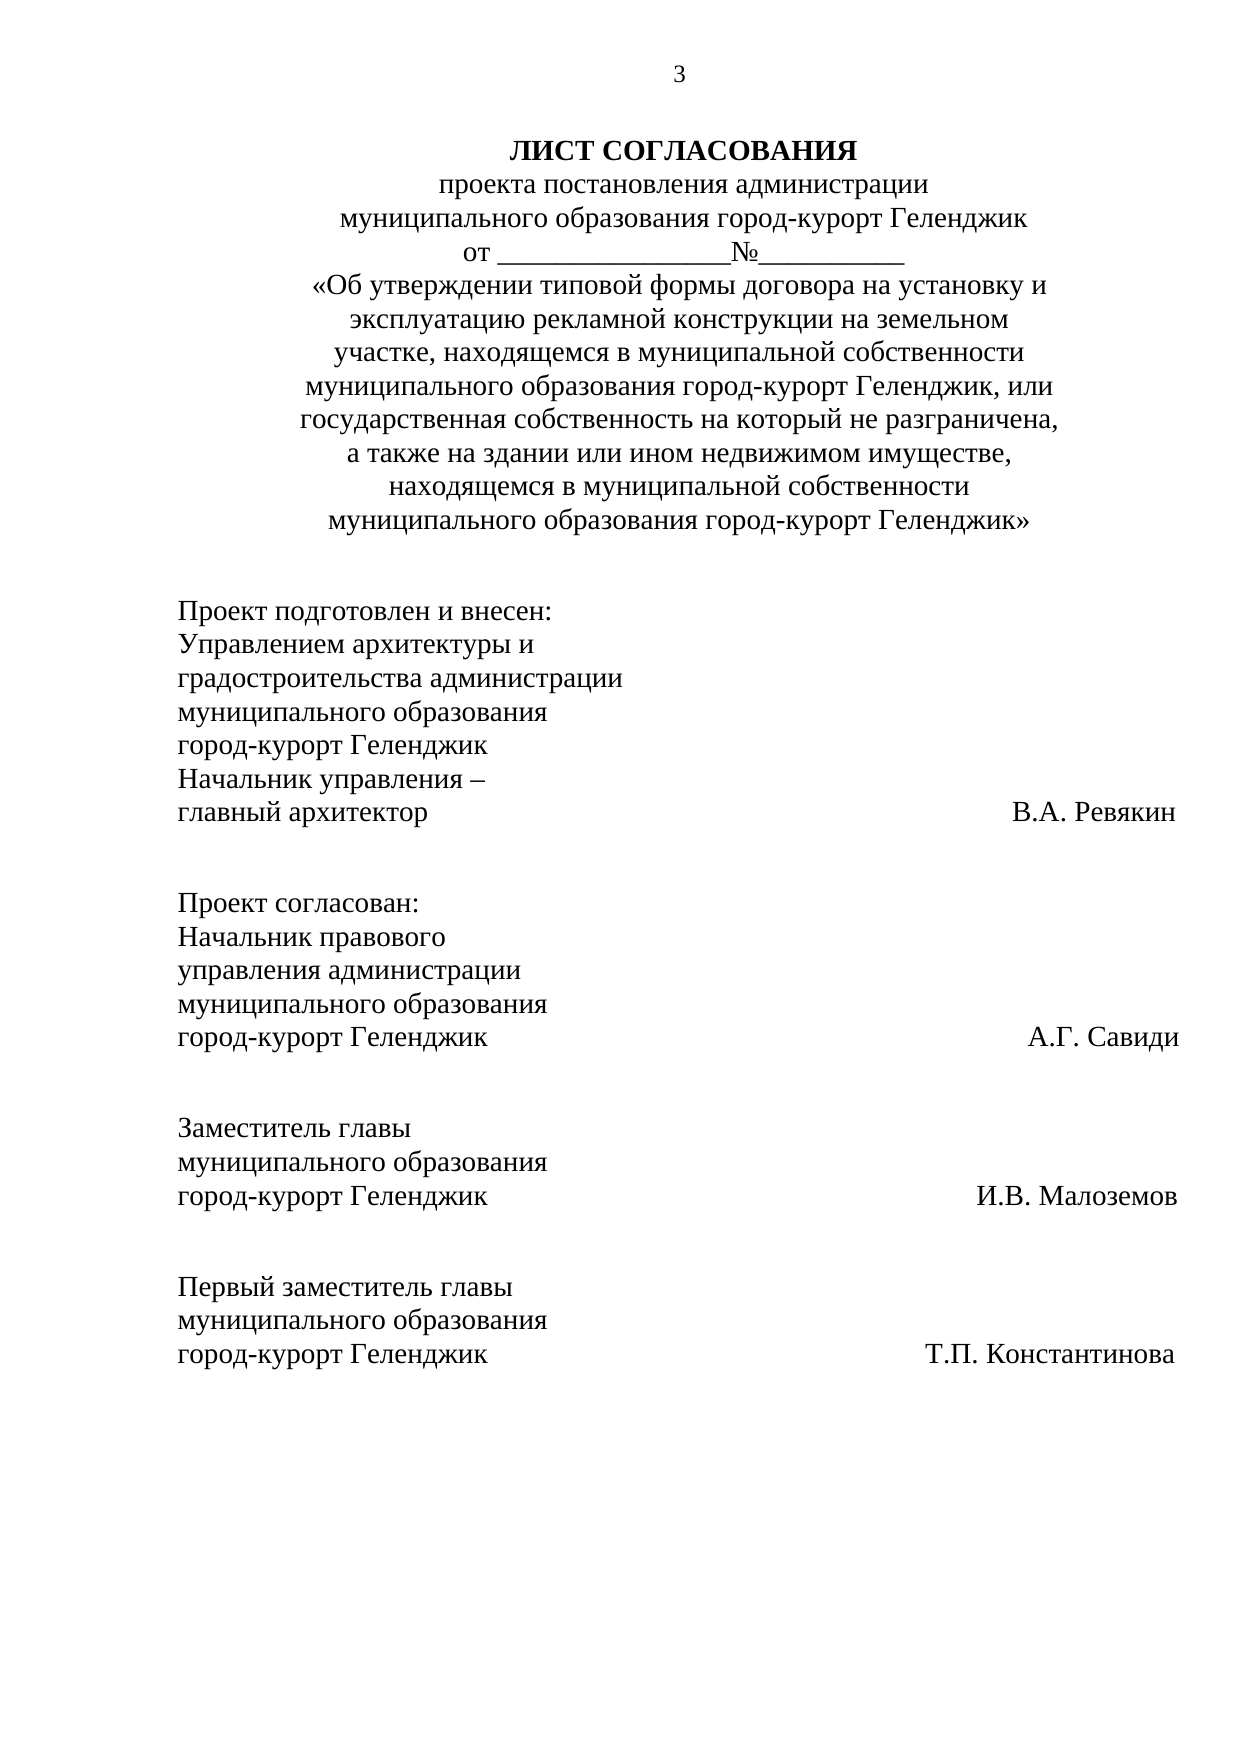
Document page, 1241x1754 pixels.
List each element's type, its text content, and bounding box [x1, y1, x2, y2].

text Проект подготовлен и внесен: [177, 593, 1181, 627]
text Управлением архитектуры и [177, 627, 1181, 660]
text ЛИСТ СОГЛАСОВАНИЯ [233, 133, 1134, 167]
text градостроительства администрации [177, 660, 1181, 694]
text «Об утверждении типовой формы договора на установку и [177, 267, 1181, 301]
text главный архитектор В.А. Ревякин [177, 794, 1181, 828]
text Начальник правового [177, 919, 1181, 952]
text Проект согласован: [177, 885, 1181, 919]
text город-курорт Геленджик [177, 727, 1181, 761]
text Начальник управления – [177, 761, 1181, 794]
text от ________________№__________ [233, 234, 1134, 267]
text город-курорт Геленджик И.В. Малоземов [177, 1178, 1181, 1211]
text Заместитель главы [177, 1111, 1181, 1144]
text участке, находящемся в муниципальной собственности [177, 334, 1181, 368]
text находящемся в муниципальной собственности [177, 468, 1181, 502]
text а также на здании или ином недвижимом имуществе, [177, 435, 1181, 468]
text город-курорт Геленджик А.Г. Савиди [177, 1019, 1181, 1053]
text государственная собственность на который не разграничена, [177, 401, 1181, 435]
text муниципального образования [177, 986, 1181, 1019]
text муниципального образования [177, 1302, 1181, 1336]
text проекта постановления администрации [233, 167, 1134, 200]
text эксплуатацию рекламной конструкции на земельном [177, 301, 1181, 334]
text муниципального образования город-курорт Геленджик» [177, 502, 1181, 536]
text муниципального образования город-курорт Геленджик, или [177, 368, 1181, 401]
text Первый заместитель главы [177, 1269, 1181, 1302]
text муниципального образования [177, 694, 1181, 727]
text управления администрации [177, 952, 1181, 986]
text муниципального образования [177, 1144, 1181, 1178]
text город-курорт Геленджик Т.П. Константинова [177, 1336, 1181, 1369]
text муниципального образования город-курорт Геленджик [233, 200, 1134, 234]
